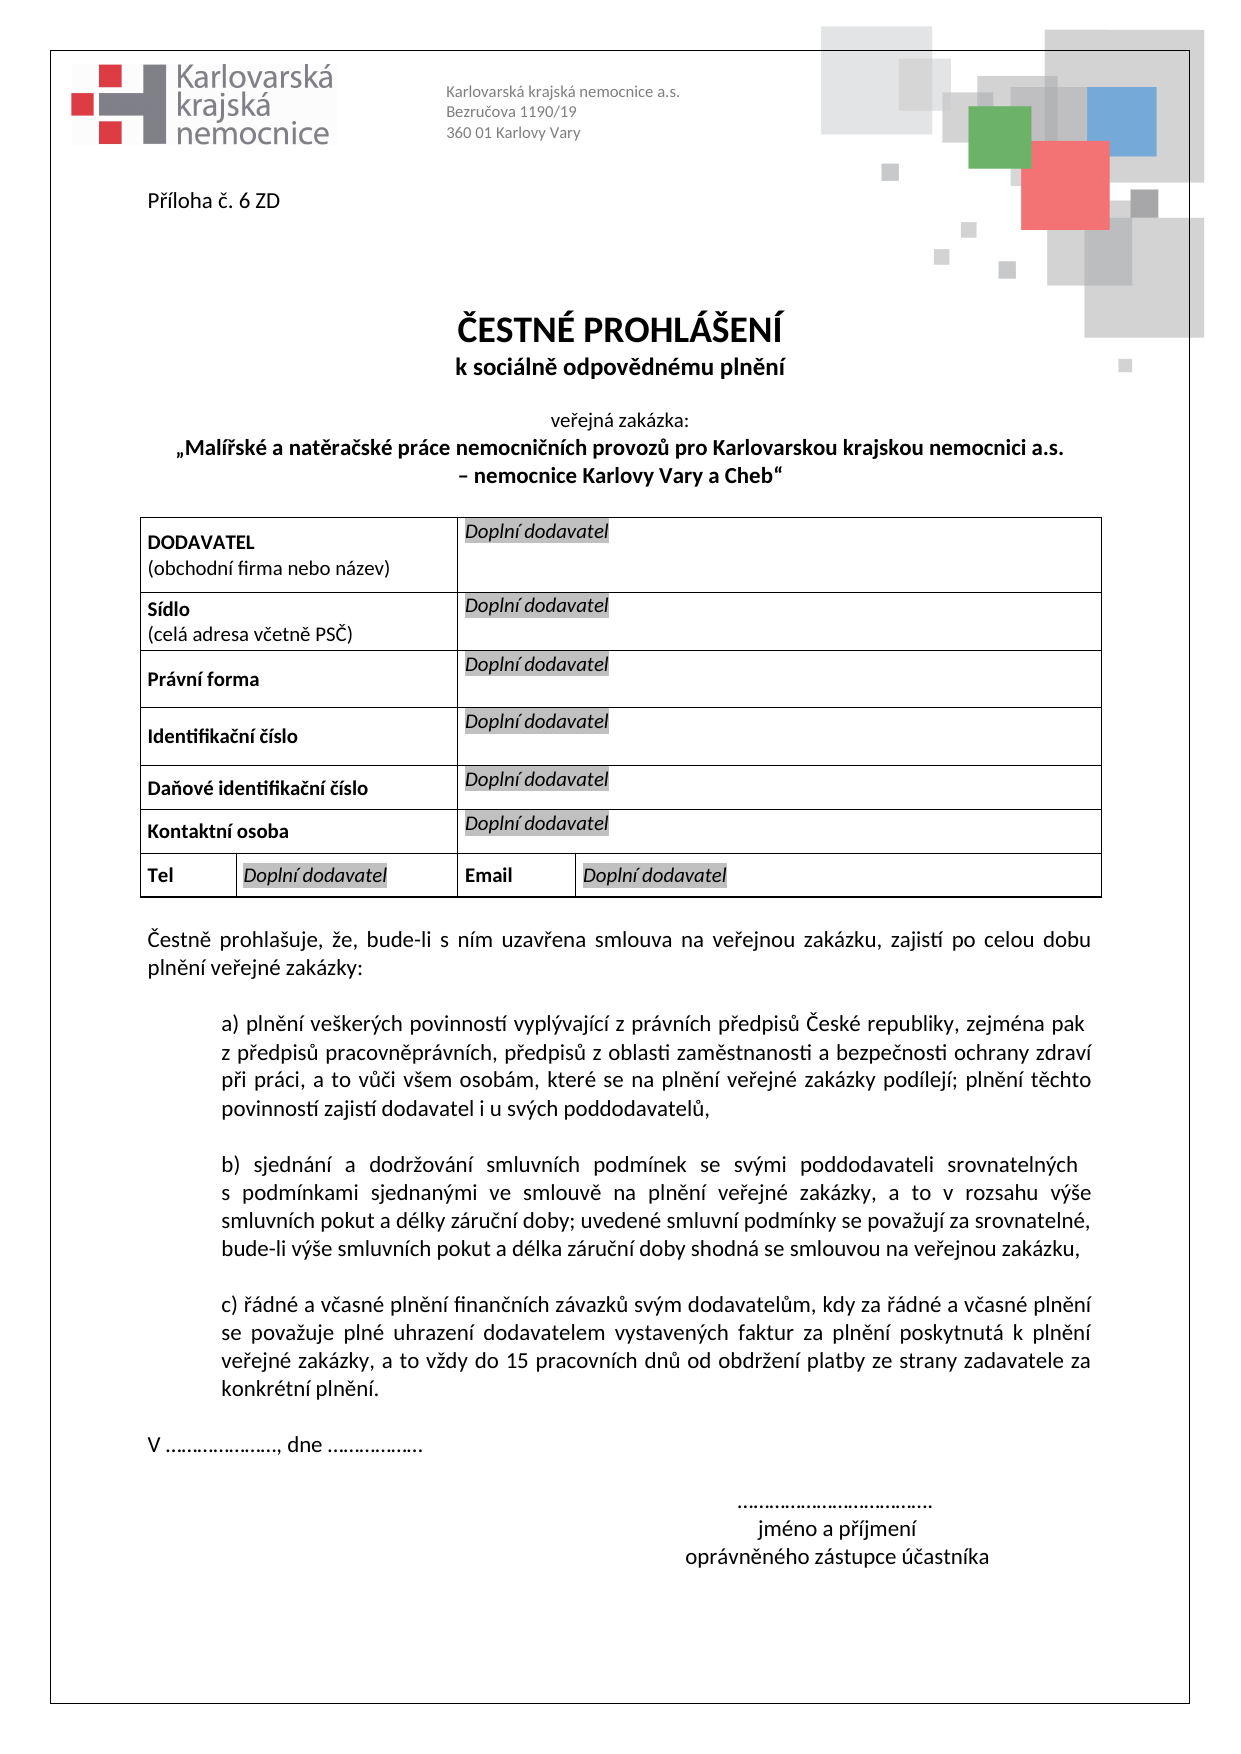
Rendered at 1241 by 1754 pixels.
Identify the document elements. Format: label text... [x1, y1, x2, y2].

table_cell Doplní dodavatel [237, 854, 457, 896]
text Čestně prohlašuje, že, bude-li s ním uzavřena smlouva na veřejnou zakázku, zajistí po celou dobu plnění veřejné zakázky: [147, 926, 1093, 982]
table_cell Sídlo (celá adresa včetně PSČ) [141, 593, 457, 650]
text a) plnění veškerých povinností vyplývající z právních předpisů České republiky, zejména pak z předpisů pracovněprávních, předpisů z oblasti zaměstnanosti a bezpečnosti ochrany zdraví při práci, a to vůči všem osobám, které se na plnění veřejné zakázky podílejí; plnění těchto povinností zajistí dodavatel i u svých poddodavatelů, [221, 1009, 1093, 1122]
picture [738, 0, 1241, 399]
table_cell Kontaktní osoba [141, 810, 457, 853]
table_cell Email [458, 854, 575, 896]
table_cell Právní forma [141, 651, 457, 707]
table_cell Doplní dodavatel [458, 810, 1101, 853]
picture [71, 64, 337, 145]
picture [738, 51, 1189, 399]
table_cell Daňové identifikační číslo [141, 766, 457, 809]
table_cell Doplní dodavatel [458, 708, 1101, 765]
table_cell Doplní dodavatel [458, 651, 1101, 707]
text V …………………, dne ……………… [147, 1430, 1093, 1458]
text jméno a příjmení [147, 1514, 1093, 1542]
text ………………………………. [147, 1486, 1093, 1514]
table_cell Tel [141, 854, 236, 896]
text c) řádné a včasné plnění finančních závazků svým dodavatelům, kdy za řádné a včasné plnění se považuje plné uhrazení dodavatelem vystavených faktur za plnění poskytnutá k plnění veřejné zakázky, a to vždy do 15 pracovních dnů od obdržení platby ze strany zadavatele za konkrétní plnění. [221, 1290, 1093, 1402]
table_cell Doplní dodavatel [458, 593, 1101, 650]
table_cell Identifikační číslo [141, 708, 457, 765]
text – nemocnice Karlovy Vary a Cheb“ [147, 461, 1093, 489]
table_header Doplní dodavatel [458, 518, 1101, 592]
text b) sjednání a dodržování smluvních podmínek se svými poddodavateli srovnatelných s podmínkami sjednanými ve smlouvě na plnění veřejné zakázky, a to v rozsahu výše smluvních pokut a délky záruční doby; uvedené smluvní podmínky se považují za srovnatelné, bude-li výše smluvních pokut a délka záruční doby shodná se smlouvou na veřejnou zakázku, [221, 1150, 1093, 1262]
table_header DODAVATEL (obchodní firma nebo název) [141, 518, 457, 592]
table_cell Doplní dodavatel [576, 854, 1101, 896]
text ČESTNÉ PROHLÁŠENÍ [147, 306, 1093, 351]
text veřejná zakázka: [147, 407, 1093, 433]
text Příloha č. 6 ZD [147, 186, 1093, 214]
text „Malířské a natěračské práce nemocničních provozů pro Karlovarskou krajskou nemocnici a.s. [147, 433, 1093, 461]
text k sociálně odpovědnému plnění [147, 351, 1093, 382]
text oprávněného zástupce účastníka [591, 1542, 1093, 1570]
table_cell Doplní dodavatel [458, 766, 1101, 809]
